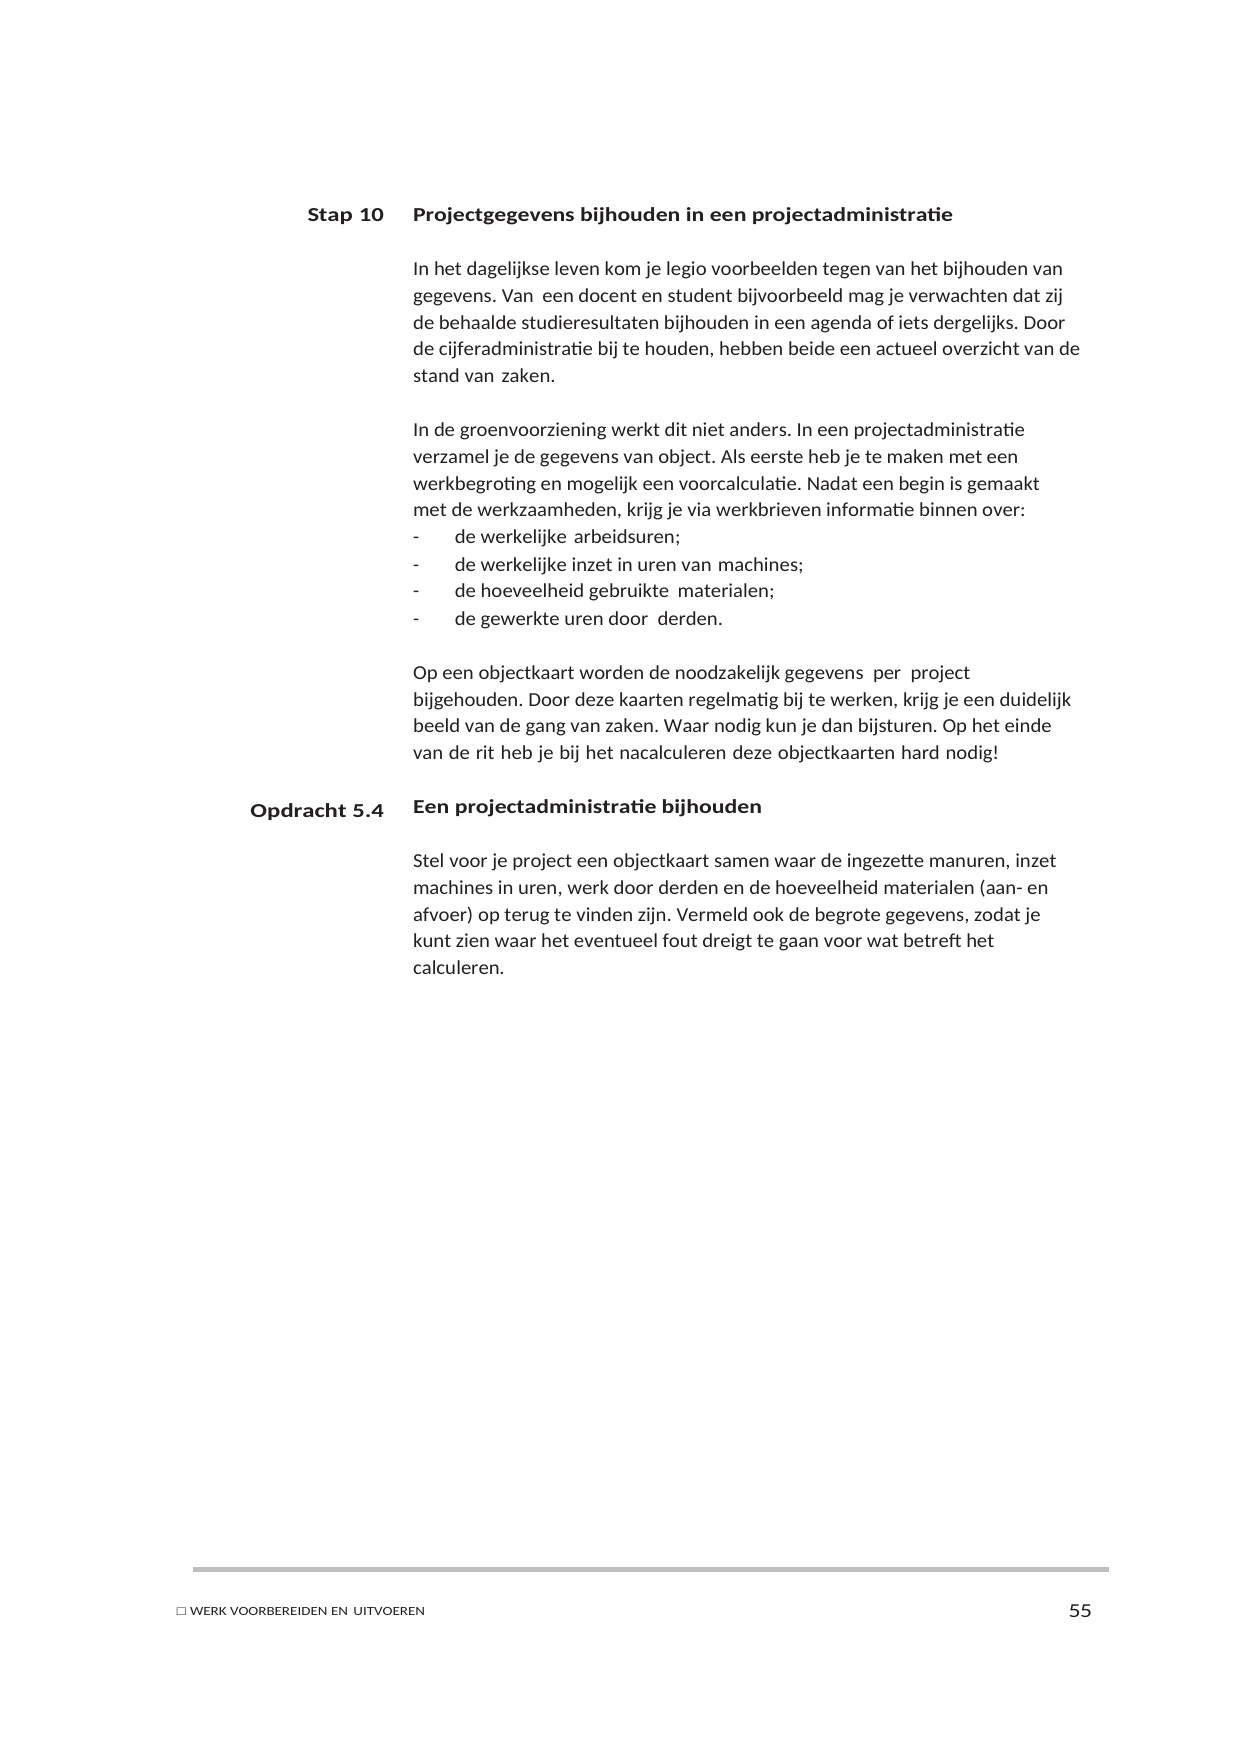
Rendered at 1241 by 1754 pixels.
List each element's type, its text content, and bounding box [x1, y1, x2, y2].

list de hoeveelheid gebruikte materialen; [413, 579, 1107, 603]
text □ WERK VOORBEREIDEN EN UITVOEREN 55 [177, 1599, 1107, 1623]
list de werkelijke arbeidsuren; [413, 524, 1107, 548]
subtitle Projectgegevens bijhouden in een projectadministratie [413, 202, 1107, 226]
text Stel voor je project een objectkaart samen waar de ingezette manuren, inzet machines in uren, werk door derden en de hoeveelheid materialen (aan- en afvoer) op terug te vinden zijn. Vermeld ook de begrote gegevens, zodat je kunt zien waar het eventueel fout dreigt te gaan voor wat betreft het calculeren. [413, 848, 1079, 979]
text In de groenvoorziening werkt dit niet anders. In een projectadministratie verzamel je de gegevens van object. Als eerste heb je te maken met een werkbegroting en mogelijk een voorcalculatie. Nadat een begin is gemaakt met de werkzaamheden, krijg je via werkbrieven informatie binnen over: [413, 417, 1075, 522]
text Op een objectkaart worden de noodzakelijk gegevens per project bijgehouden. Door deze kaarten regelmatig bij te werken, krijg je een duidelijk beeld van de gang van zaken. Waar nodig kun je dan bijsturen. Op het einde van de rit heb je bij het nacalculeren deze objectkaarten hard nodig! [413, 660, 1084, 764]
text In het dagelijkse leven kom je legio voorbeelden tegen van het bijhouden van gegevens. Van een docent en student bijvoorbeeld mag je verwachten dat zij de behaalde studieresultaten bijhouden in een agenda of iets dergelijks. Door de cijferadministratie bij te houden, hebben beide een actueel overzicht van de stand van zaken. [413, 256, 1088, 387]
subtitle Opdracht 5.4 [135, 799, 384, 823]
subtitle Stap 10 [135, 202, 384, 226]
subtitle Een projectadministratie bijhouden [413, 794, 1107, 818]
list de gewerkte uren door derden. [413, 606, 1107, 630]
list de werkelijke inzet in uren van machines; [413, 552, 1107, 576]
